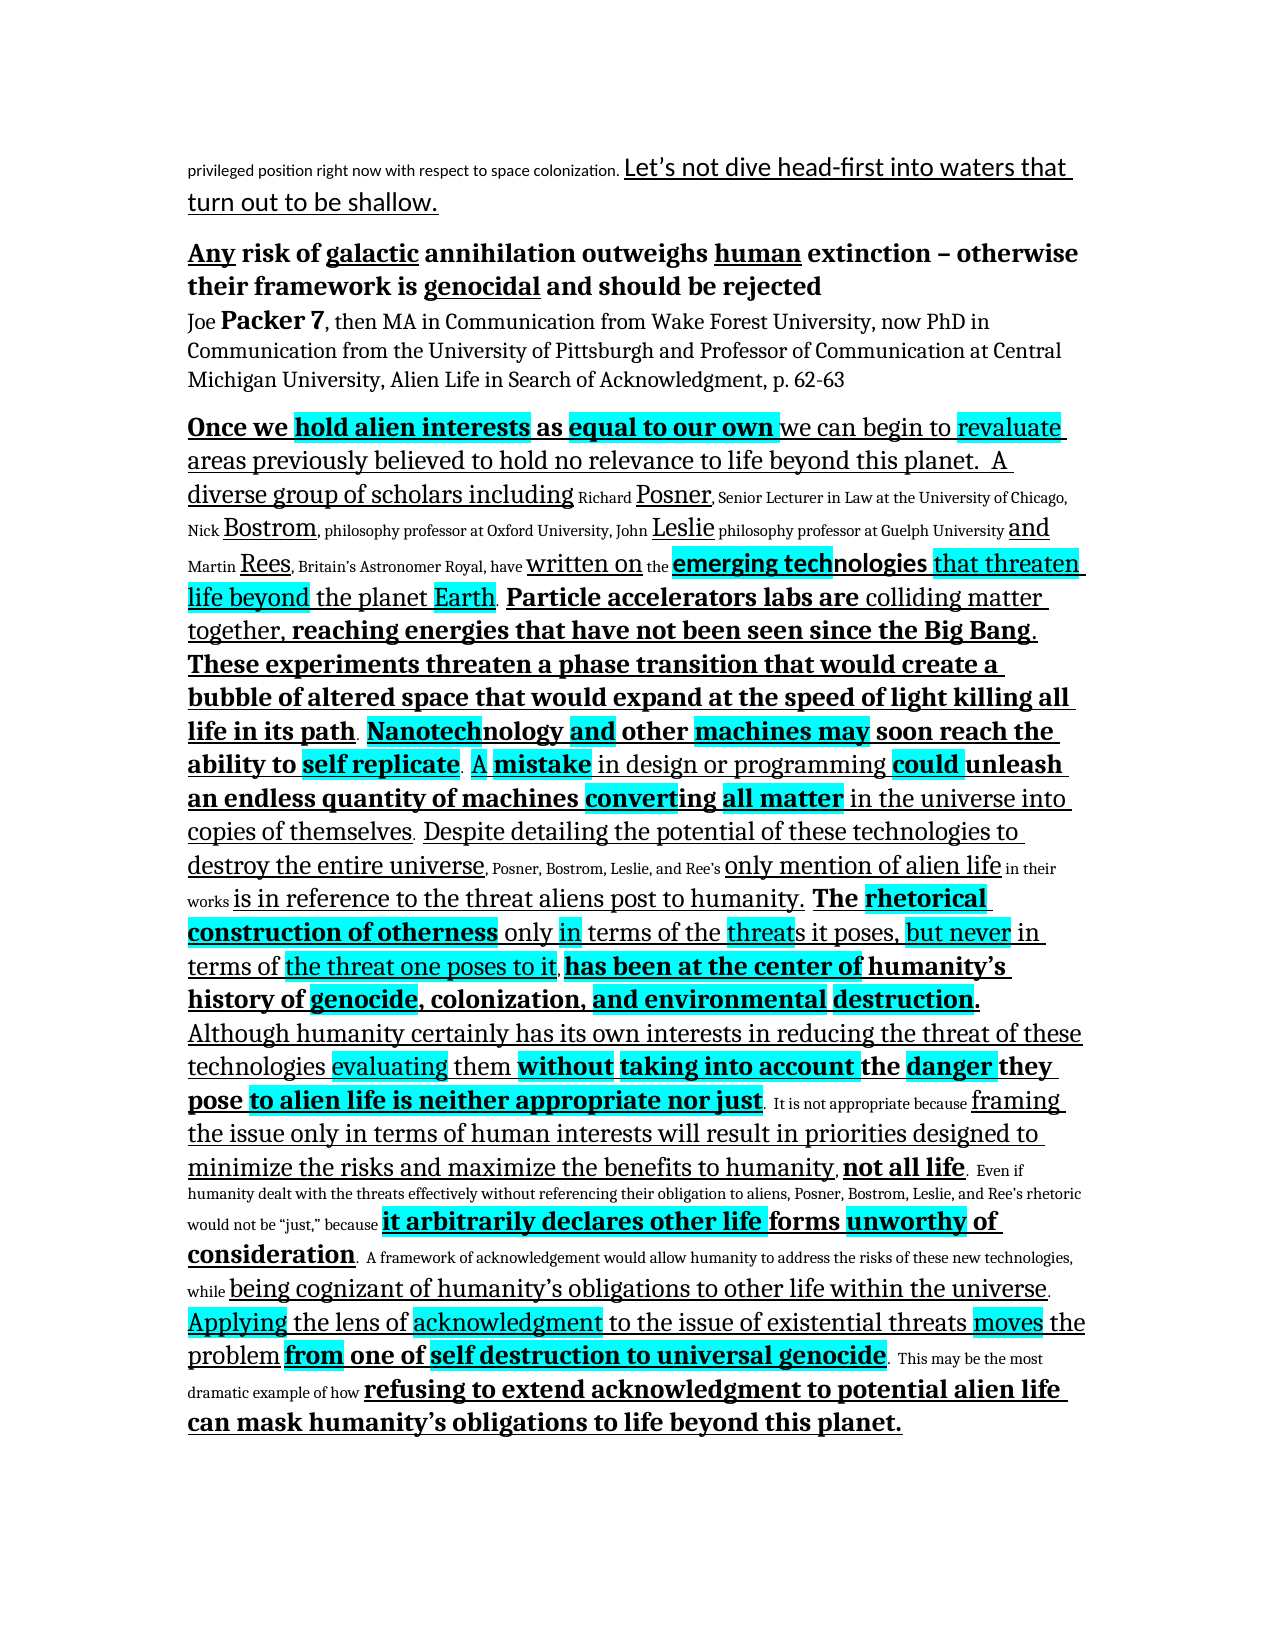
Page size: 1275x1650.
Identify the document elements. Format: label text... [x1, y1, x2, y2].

text Once we hold alien interests as equal to our own we can begin to revaluate areas previously believed to hold no relevance to life beyond this planet. A diverse group of scholars including Richard Posner, Senior Lecturer in Law at the University of Chicago, Nick Bostrom, philosophy professor at Oxford University, John Leslie philosophy professor at Guelph University and Martin Rees, Britain’s Astronomer Royal, have written on the emerging technologies that threaten life beyond the planet Earth. Particle accelerators labs are colliding matter together, reaching energies that have not been seen since the Big Bang. These experiments threaten a phase transition that would create a bubble of altered space that would expand at the speed of light killing all life in its path. Nanotechnology and other machines may soon reach the ability to self replicate. A mistake in design or programming could unleash an endless quantity of machines converting all matter in the universe into copies of themselves. Despite detailing the potential of these technologies to destroy the entire universe, Posner, Bostrom, Leslie, and Ree’s only mention of alien life in their works is in reference to the threat aliens post to humanity. The rhetorical construction of otherness only in terms of the threats it poses, but never in terms of the threat one poses to it, has been at the center of humanity’s history of genocide, colonization, and environmental destruction. Although humanity certainly has its own interests in reducing the threat of these technologies evaluating them without taking into account the danger they pose to alien life is neither appropriate nor just. It is not appropriate because framing the issue only in terms of human interests will result in priorities designed to minimize the risks and maximize the benefits to humanity, not all life. Even if humanity dealt with the threats effectively without referencing their obligation to aliens, Posner, Bostrom, Leslie, and Ree’s rhetoric would not be “just,” because it arbitrarily declares other life forms unworthy of consideration. A framework of acknowledgement would allow humanity to address the risks of these new technologies, while being cognizant of humanity’s obligations to other life within the universe. Applying the lens of acknowledgment to the issue of existential threats moves the problem from one of self destruction to universal genocide. This may be the most dramatic example of how refusing to extend acknowledgment to potential alien life can mask humanity’s obligations to life beyond this planet. [187, 412, 1087, 1438]
text Joe Packer 7, then MA in Communication from Wake Forest University, now PhD in Communication from the University of Pittsburgh and Professor of Communication at Central Michigan University, Alien Life in Search of Acknowledgment, p. 62-63 [187, 305, 1087, 393]
subtitle Any risk of galactic annihilation outweighs human extinction – otherwise their framework is genocidal and should be rejected [187, 238, 1087, 303]
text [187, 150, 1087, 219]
